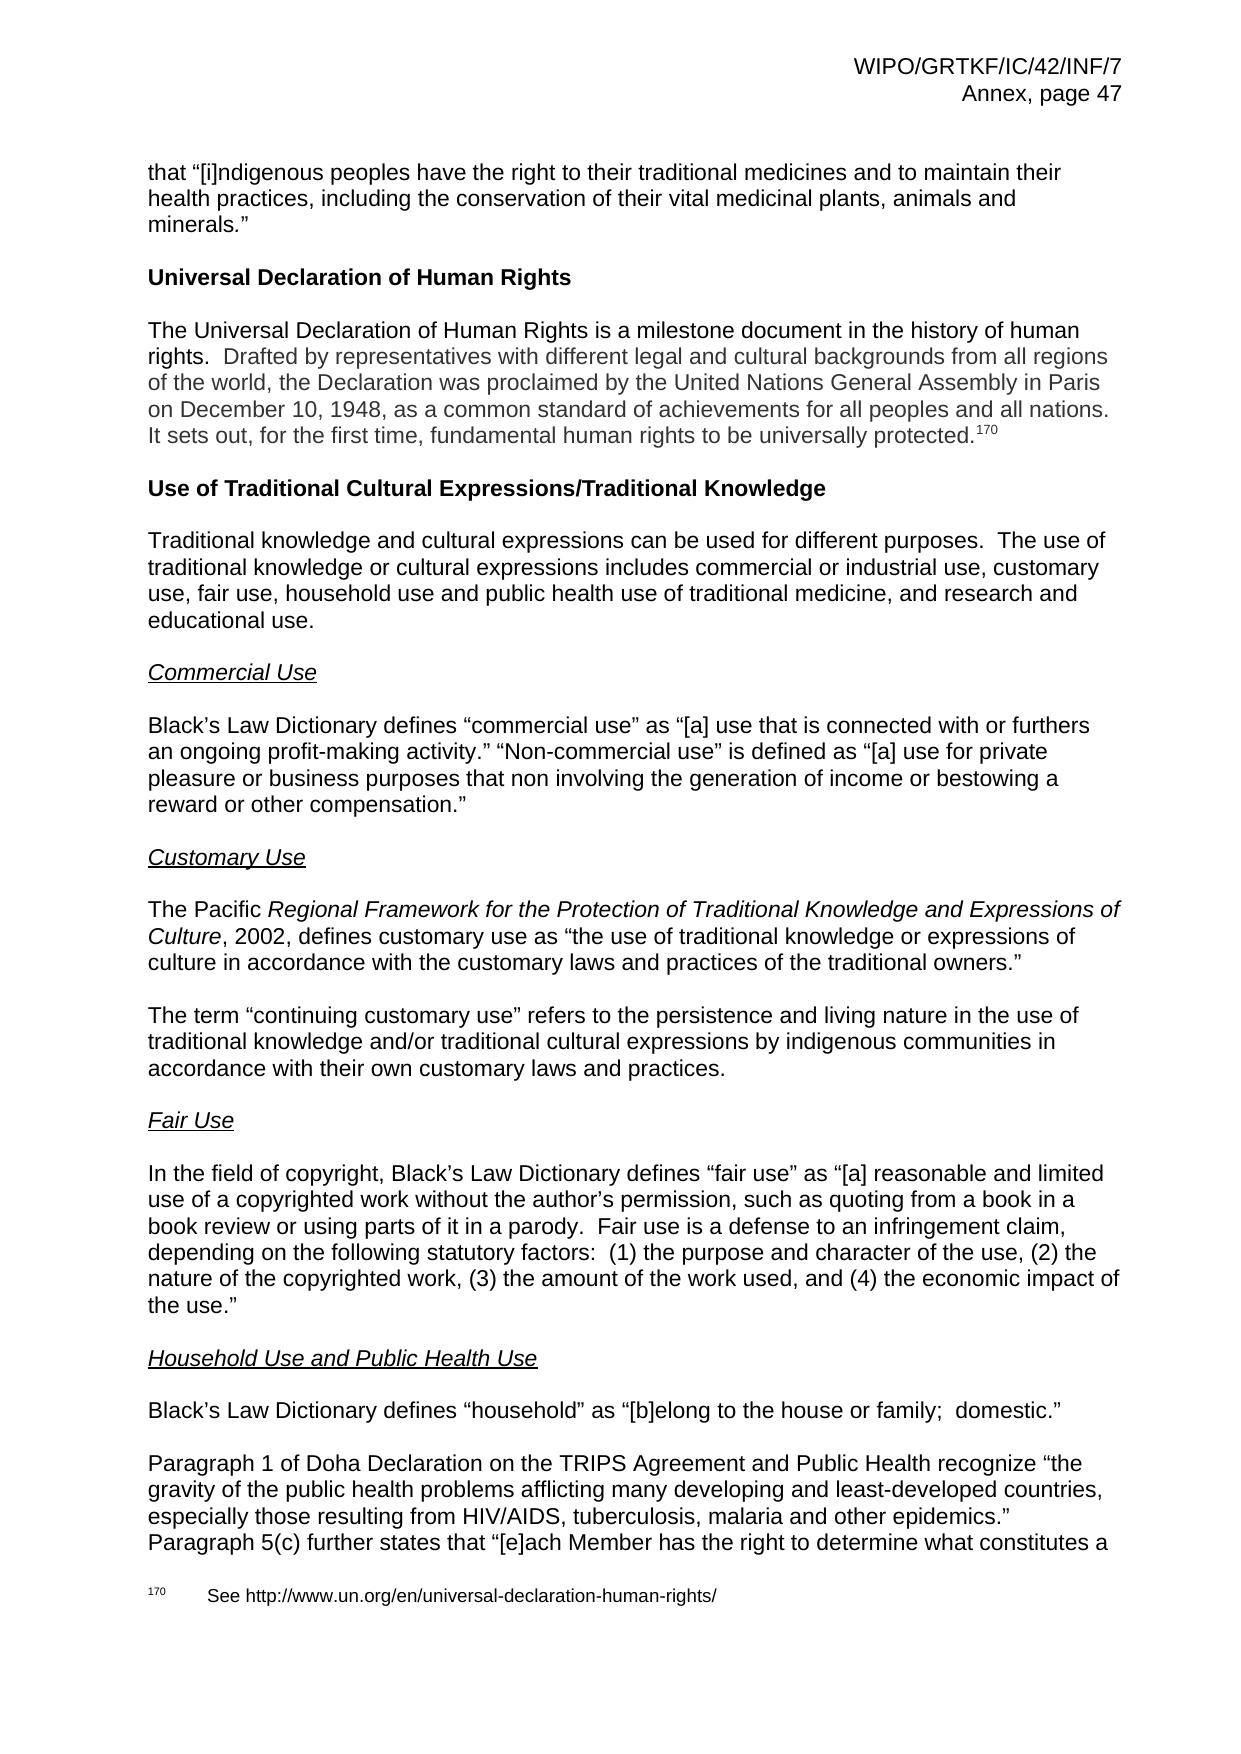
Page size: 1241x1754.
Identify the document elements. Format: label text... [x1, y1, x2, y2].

text The Pacific Regional Framework for the Protection of Traditional Knowledge and Expressions of Culture, 2002, defines customary use as “the use of traditional knowledge or expressions of culture in accordance with the customary laws and practices of the traditional owners.” [148, 896, 1122, 976]
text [148, 158, 1122, 238]
text Customary Use [148, 844, 1122, 870]
text Household Use and Public Health Use [148, 1344, 1122, 1371]
text The term “continuing customary use” refers to the persistence and living nature in the use of traditional knowledge and/or traditional cultural expressions by indigenous communities in accordance with their own customary laws and practices. [148, 1002, 1122, 1081]
text Traditional knowledge and cultural expressions can be used for different purposes. The use of traditional knowledge or cultural expressions includes commercial or industrial use, customary use, fair use, household use and public health use of traditional medicine, and research and educational use. [148, 527, 1122, 633]
subtitle Use of Traditional Cultural Expressions/Traditional Knowledge [148, 475, 1122, 501]
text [148, 1450, 1122, 1555]
text Commercial Use [148, 659, 1122, 686]
text Fair Use [148, 1107, 1122, 1134]
text Black’s Law Dictionary defines “household” as “[b]elong to the house or family; domestic.” [148, 1397, 1122, 1423]
text The Universal Declaration of Human Rights is a milestone document in the history of human rights. Drafted by representatives with different legal and cultural backgrounds from all regions of the world, the Declaration was proclaimed by the United Nations General Assembly in Paris on December 10, 1948, as a common standard of achievements for all peoples and all nations. It sets out, for the first time, fundamental human rights to be universally protected. [148, 317, 1122, 448]
text Black’s Law Dictionary defines “commercial use” as “[a] use that is connected with or furthers an ongoing profit-making activity.” “Non-commercial use” is defined as “[a] use for private pleasure or business purposes that non involving the generation of income or bestowing a reward or other compensation.” [148, 712, 1122, 817]
subtitle Universal Declaration of Human Rights [148, 264, 1122, 290]
text In the field of copyright, Black’s Law Dictionary defines “fair use” as “[a] reasonable and limited use of a copyrighted work without the author’s permission, such as quoting from a book in a book review or using parts of it in a parody. Fair use is a defense to an infringement claim, depending on the following statutory factors: (1) the purpose and character of the use, (2) the nature of the copyrighted work, (3) the amount of the work used, and (4) the economic impact of the use.” [148, 1160, 1122, 1318]
